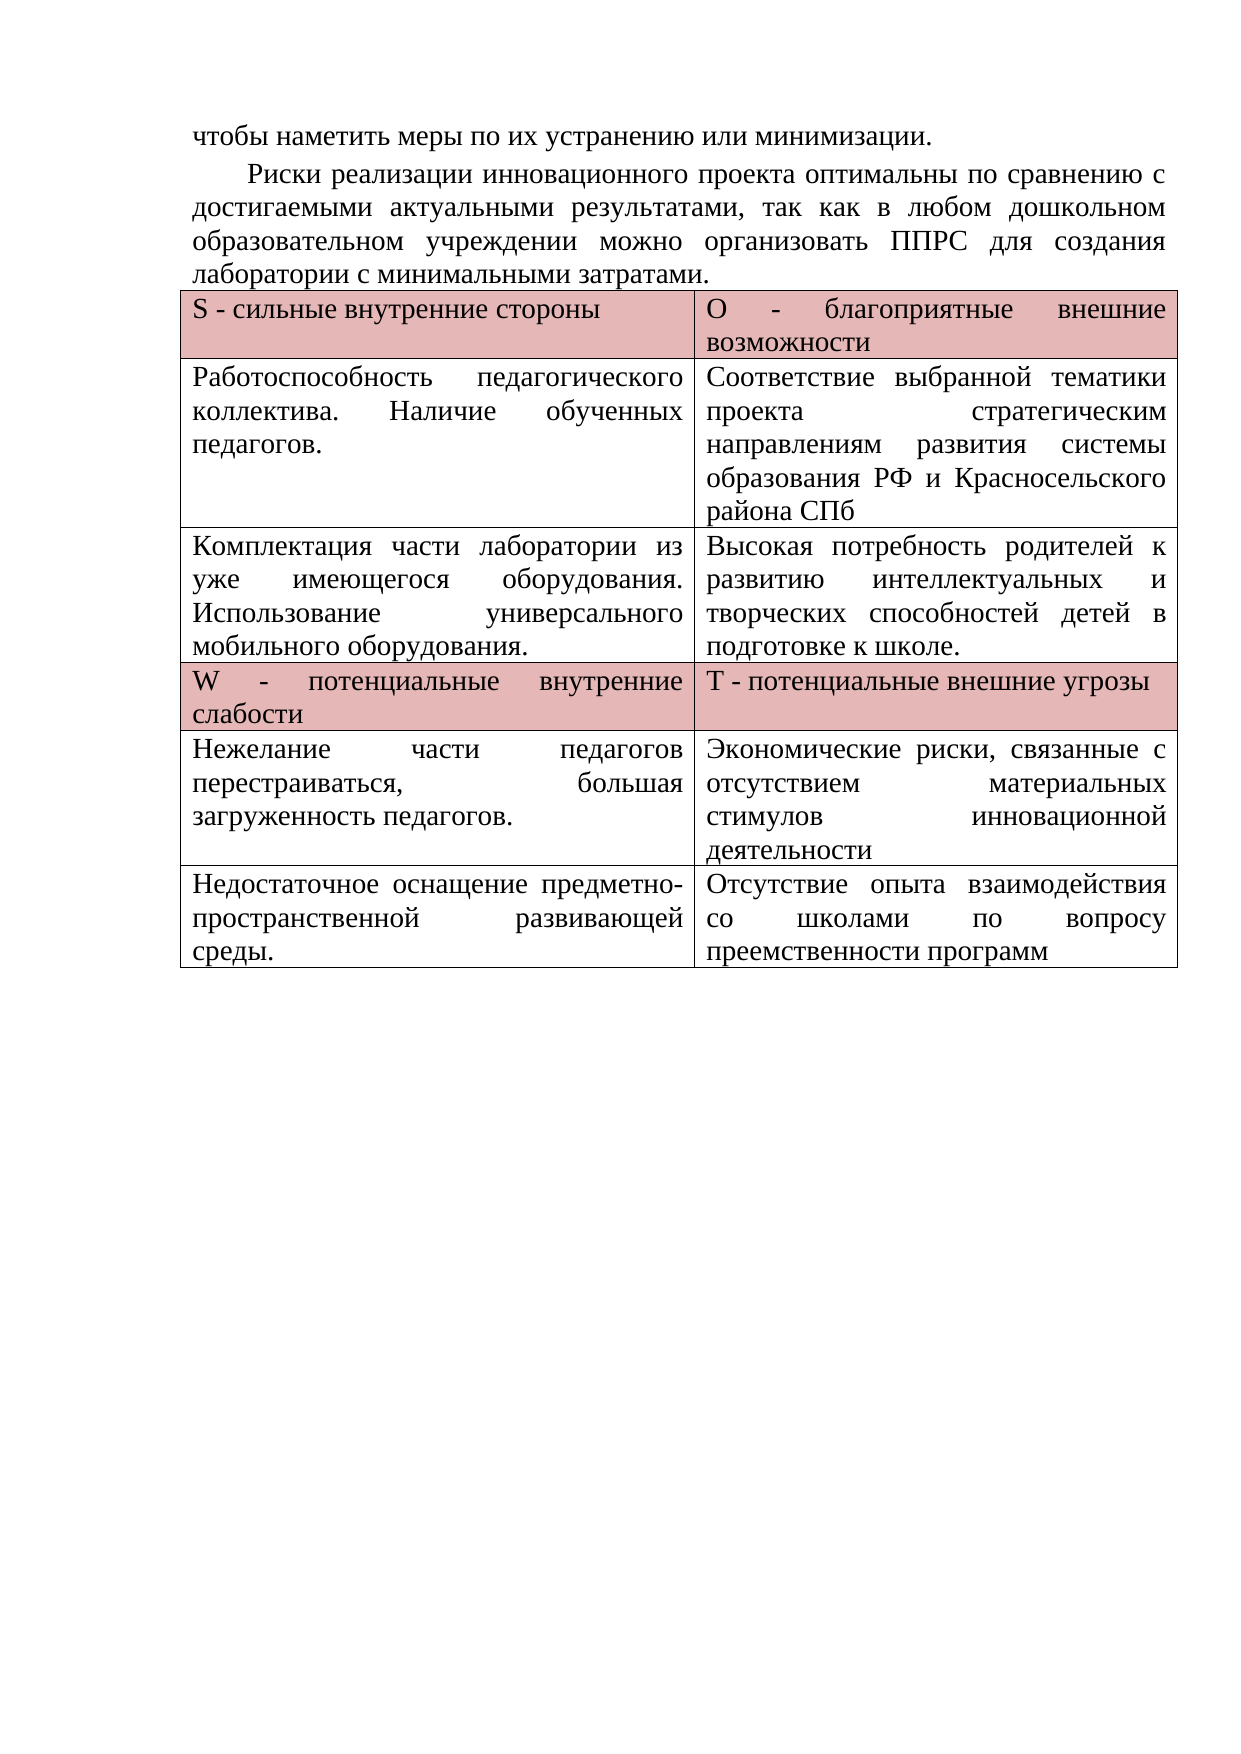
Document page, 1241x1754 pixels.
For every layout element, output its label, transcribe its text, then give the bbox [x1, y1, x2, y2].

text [192, 118, 1167, 152]
table_header S - сильные внутренние стороны [181, 291, 694, 358]
table_cell Высокая потребность родителей к развитию интеллектуальных и творческих способностей детей в подготовке к школе. [695, 528, 1177, 662]
table_cell Комплектация части лаборатории из уже имеющегося оборудования. Использование универсального мобильного оборудования. [181, 528, 694, 662]
table_cell Недостаточное оснащение предметно-пространственной развивающей среды. [181, 866, 694, 967]
table_cell Соответствие выбранной тематики проекта стратегическим направлениям развития системы образования РФ и Красносельского района СПб [695, 359, 1177, 527]
table_cell Работоспособность педагогического коллектива. Наличие обученных педагогов. [181, 359, 694, 527]
table_cell Экономические риски, связанные с отсутствием материальных стимулов инновационной деятельности [695, 731, 1177, 865]
table_cell W - потенциальные внутренние слабости [181, 663, 694, 730]
table_cell Нежелание части педагогов перестраиваться, большая загруженность педагогов. [181, 731, 694, 865]
text Риски реализации инновационного проекта оптимальны по сравнению с достигаемыми актуальными результатами, так как в любом дошкольном образовательном учреждении можно организовать ППРС для создания лаборатории с минимальными затратами. [192, 156, 1167, 290]
table_cell T - потенциальные внешние угрозы [695, 663, 1177, 730]
table_cell Отсутствие опыта взаимодействия со школами по вопросу преемственности программ [695, 866, 1177, 967]
table_header O - благоприятные внешние возможности [695, 291, 1177, 358]
